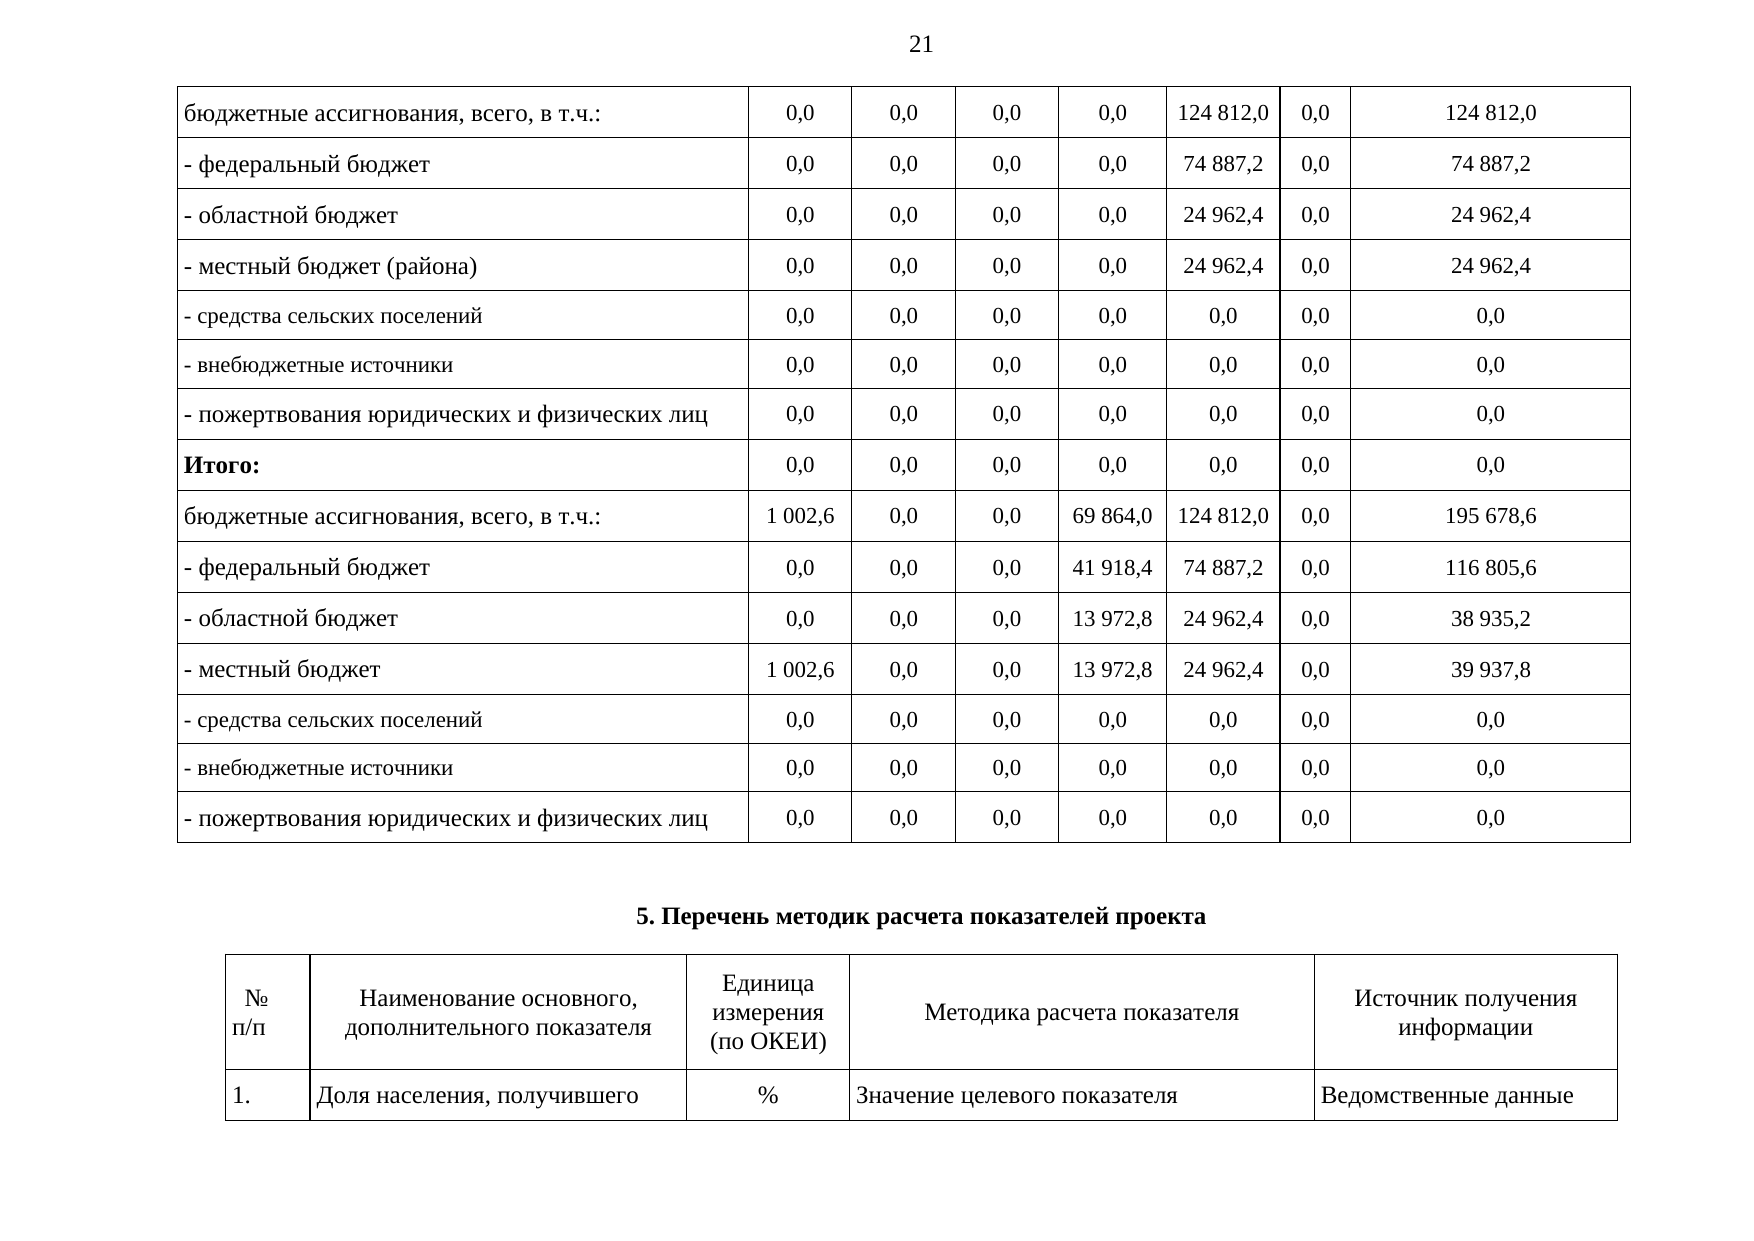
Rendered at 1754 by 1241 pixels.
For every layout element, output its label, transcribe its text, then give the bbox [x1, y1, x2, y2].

table_cell 0,0 [749, 792, 851, 842]
table_cell 0,0 [1167, 744, 1279, 791]
table_header Единица измерения (по ОКЕИ) [687, 955, 849, 1068]
table_cell 0,0 [1351, 291, 1630, 339]
table_cell 0,0 [1059, 440, 1166, 490]
table_cell 0,0 [749, 240, 851, 290]
table_cell 0,0 [956, 744, 1058, 791]
table_cell бюджетные ассигнования, всего, в т.ч.: [178, 491, 748, 541]
table_cell 0,0 [852, 240, 955, 290]
table_cell 74 887,2 [1167, 138, 1279, 188]
table_cell 0,0 [749, 542, 851, 592]
table_cell 0,0 [852, 189, 955, 239]
table_cell 0,0 [749, 744, 851, 791]
table_cell 41 918,4 [1059, 542, 1166, 592]
table_cell - пожертвования юридических и физических лиц [178, 792, 748, 842]
table_cell 0,0 [1351, 440, 1630, 490]
table_cell 0,0 [1167, 695, 1279, 743]
table_cell - внебюджетные источники [178, 340, 748, 388]
table_cell 0,0 [1281, 644, 1350, 694]
table_cell 0,0 [1281, 695, 1350, 743]
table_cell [850, 1070, 1314, 1119]
table_cell Итого: [178, 440, 748, 490]
table_cell - местный бюджет (района) [178, 240, 748, 290]
table_cell 0,0 [1281, 542, 1350, 592]
table_cell 0,0 [1281, 440, 1350, 490]
table_cell 38 935,2 [1351, 593, 1630, 643]
table_cell 0,0 [1059, 87, 1166, 137]
table_cell 0,0 [1059, 792, 1166, 842]
table_cell 195 678,6 [1351, 491, 1630, 541]
table_cell 0,0 [956, 644, 1058, 694]
table_cell 0,0 [1059, 695, 1166, 743]
table_cell 0,0 [852, 695, 955, 743]
table_cell 24 962,4 [1351, 240, 1630, 290]
table_cell бюджетные ассигнования, всего, в т.ч.: [178, 87, 748, 137]
table_cell 13 972,8 [1059, 593, 1166, 643]
table_cell 0,0 [1351, 340, 1630, 388]
table_header Источник получения информации [1315, 955, 1617, 1068]
table_cell 0,0 [852, 644, 955, 694]
table_cell 0,0 [956, 491, 1058, 541]
table_cell 0,0 [1281, 593, 1350, 643]
table_header Наименование основного, дополнительного показателя [311, 955, 686, 1068]
table_cell 74 887,2 [1167, 542, 1279, 592]
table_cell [311, 1070, 686, 1119]
table_cell 0,0 [956, 138, 1058, 188]
table_cell 0,0 [1281, 389, 1350, 439]
table_cell 0,0 [852, 138, 955, 188]
table_cell - федеральный бюджет [178, 138, 748, 188]
table_cell 0,0 [852, 491, 955, 541]
table_cell 0,0 [1281, 189, 1350, 239]
table_cell 0,0 [956, 440, 1058, 490]
table_cell 0,0 [852, 744, 955, 791]
table_cell 0,0 [1167, 792, 1279, 842]
table_cell 0,0 [956, 87, 1058, 137]
table_cell 24 962,4 [1167, 240, 1279, 290]
table_cell 0,0 [749, 695, 851, 743]
table_cell 0,0 [956, 792, 1058, 842]
table_cell 1. [226, 1070, 309, 1119]
table_cell 0,0 [956, 340, 1058, 388]
table_cell 0,0 [1351, 389, 1630, 439]
table_cell 69 864,0 [1059, 491, 1166, 541]
table_cell 0,0 [1281, 792, 1350, 842]
table_cell 1 002,6 [749, 491, 851, 541]
table_cell 0,0 [1281, 87, 1350, 137]
table_header Методика расчета показателя [850, 955, 1314, 1068]
table_cell - федеральный бюджет [178, 542, 748, 592]
table_cell 0,0 [1059, 138, 1166, 188]
table_cell 0,0 [852, 593, 955, 643]
table_cell 0,0 [1059, 340, 1166, 388]
table_cell 0,0 [956, 240, 1058, 290]
table_cell 0,0 [749, 340, 851, 388]
table_cell - областной бюджет [178, 593, 748, 643]
table_cell 0,0 [852, 291, 955, 339]
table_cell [1315, 1070, 1617, 1119]
table_cell 24 962,4 [1167, 189, 1279, 239]
table_cell 0,0 [749, 189, 851, 239]
table_cell 0,0 [1059, 744, 1166, 791]
table_cell 0,0 [1281, 744, 1350, 791]
table_cell 116 805,6 [1351, 542, 1630, 592]
table_cell - средства сельских поселений [178, 695, 748, 743]
table_cell 0,0 [1167, 440, 1279, 490]
table_cell - внебюджетные источники [178, 744, 748, 791]
table_cell - средства сельских поселений [178, 291, 748, 339]
table_cell % [687, 1070, 849, 1119]
table_cell 0,0 [852, 389, 955, 439]
table_cell 0,0 [1281, 340, 1350, 388]
text 5. Перечень методик расчета показателей проекта [177, 901, 1665, 929]
table_cell 1 002,6 [749, 644, 851, 694]
table_cell 0,0 [852, 87, 955, 137]
table_cell 0,0 [1059, 189, 1166, 239]
table_cell 0,0 [749, 138, 851, 188]
table_header № п/п [226, 955, 309, 1068]
table_cell 0,0 [956, 593, 1058, 643]
table_cell 124 812,0 [1167, 87, 1279, 137]
table_cell 124 812,0 [1167, 491, 1279, 541]
table_cell 0,0 [956, 695, 1058, 743]
table_cell 0,0 [1351, 744, 1630, 791]
table_cell 0,0 [852, 542, 955, 592]
table_cell 0,0 [1281, 240, 1350, 290]
table_cell 0,0 [749, 389, 851, 439]
table_cell 0,0 [852, 440, 955, 490]
table_cell 0,0 [956, 291, 1058, 339]
table_cell 24 962,4 [1167, 644, 1279, 694]
table_cell 0,0 [749, 593, 851, 643]
table_cell 0,0 [852, 792, 955, 842]
table_cell 39 937,8 [1351, 644, 1630, 694]
table_cell 0,0 [1281, 491, 1350, 541]
table_cell 74 887,2 [1351, 138, 1630, 188]
table_cell 0,0 [749, 87, 851, 137]
table_cell 0,0 [956, 389, 1058, 439]
table_cell 0,0 [1281, 138, 1350, 188]
table_cell 0,0 [1167, 340, 1279, 388]
table_cell 124 812,0 [1351, 87, 1630, 137]
table_cell 0,0 [1351, 695, 1630, 743]
table_cell - местный бюджет [178, 644, 748, 694]
table_cell 0,0 [852, 340, 955, 388]
table_cell - областной бюджет [178, 189, 748, 239]
table_cell 0,0 [749, 291, 851, 339]
table_cell - пожертвования юридических и физических лиц [178, 389, 748, 439]
table_cell 0,0 [1059, 291, 1166, 339]
table_cell 13 972,8 [1059, 644, 1166, 694]
table_cell 24 962,4 [1167, 593, 1279, 643]
table_cell 0,0 [956, 189, 1058, 239]
table_cell 0,0 [1281, 291, 1350, 339]
table_cell 0,0 [1167, 291, 1279, 339]
table_cell 0,0 [1059, 389, 1166, 439]
table_cell 0,0 [1059, 240, 1166, 290]
table_cell 24 962,4 [1351, 189, 1630, 239]
table_cell 0,0 [1167, 389, 1279, 439]
table_cell 0,0 [1351, 792, 1630, 842]
table_cell 0,0 [956, 542, 1058, 592]
table_cell 0,0 [749, 440, 851, 490]
